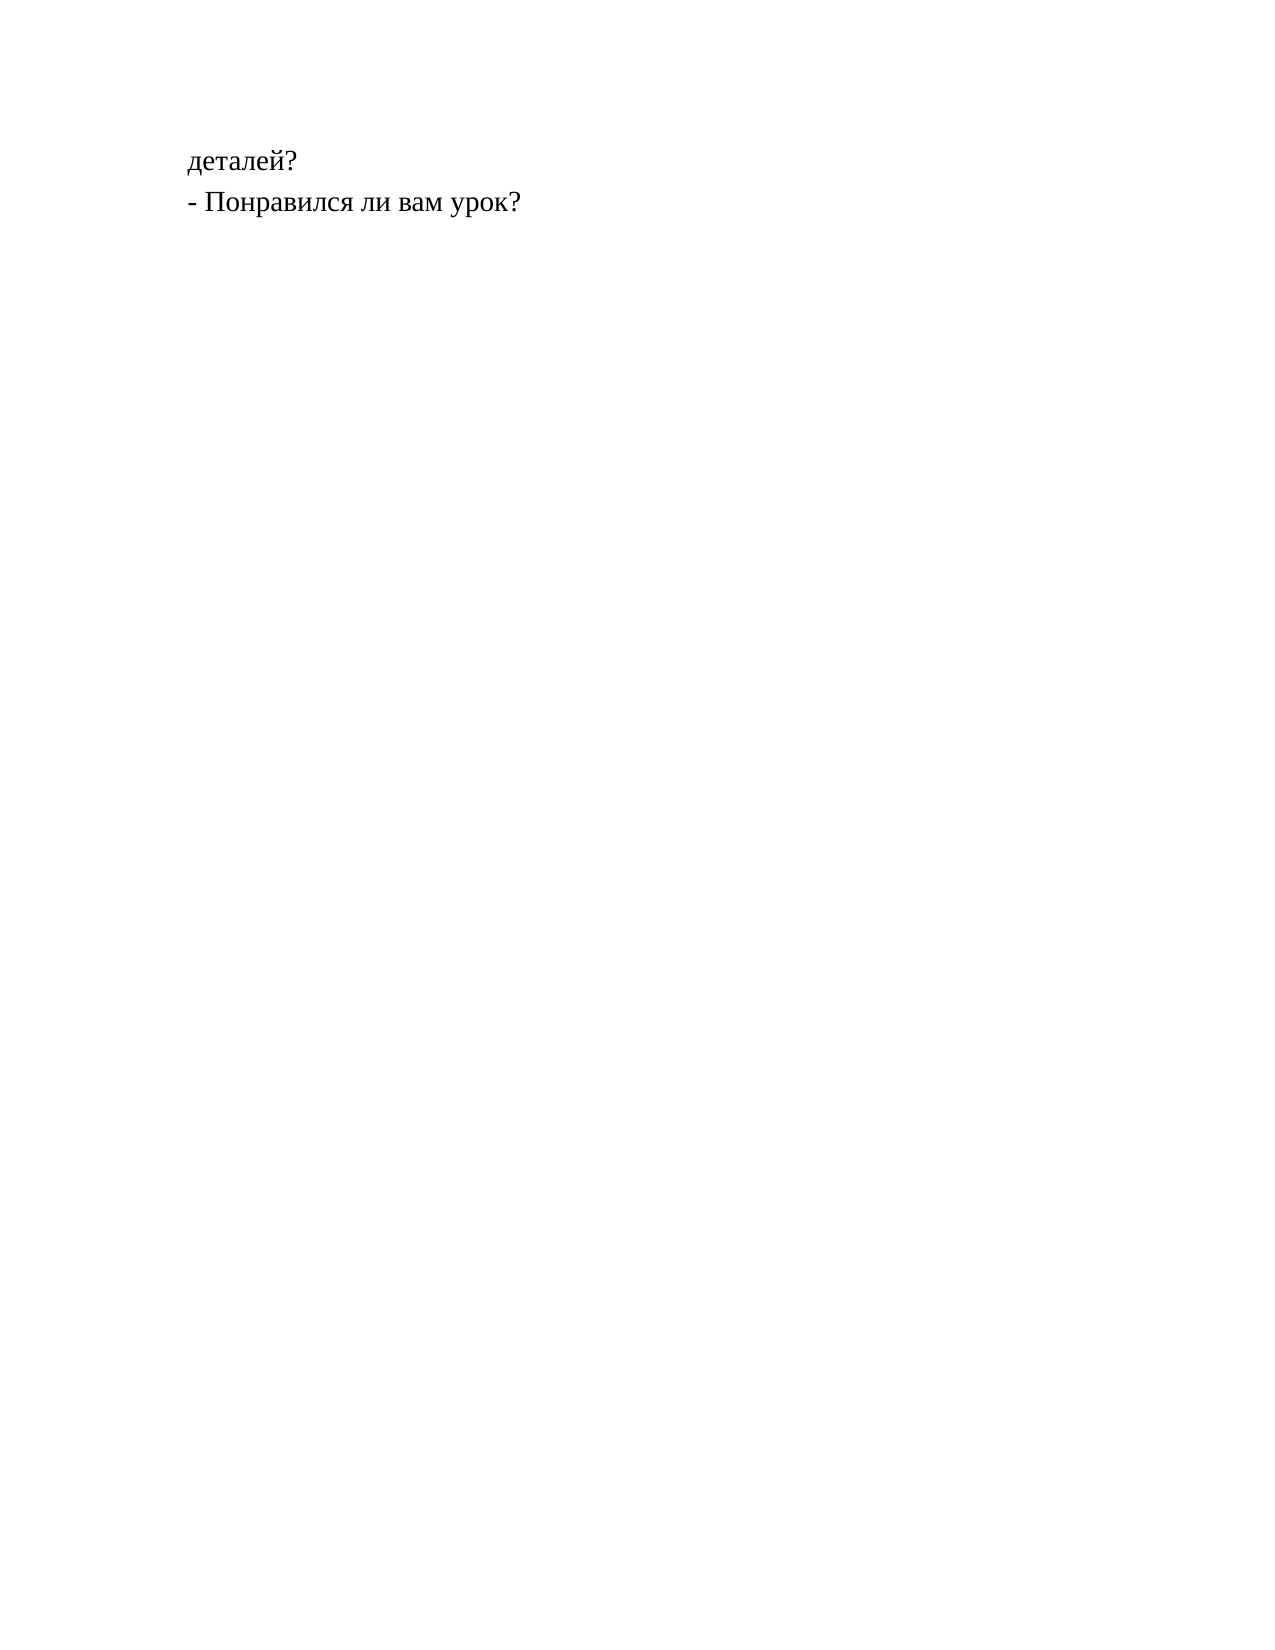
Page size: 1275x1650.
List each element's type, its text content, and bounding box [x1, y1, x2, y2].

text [187, 150, 1125, 175]
text - Понравился ли вам урок? [187, 192, 1125, 217]
